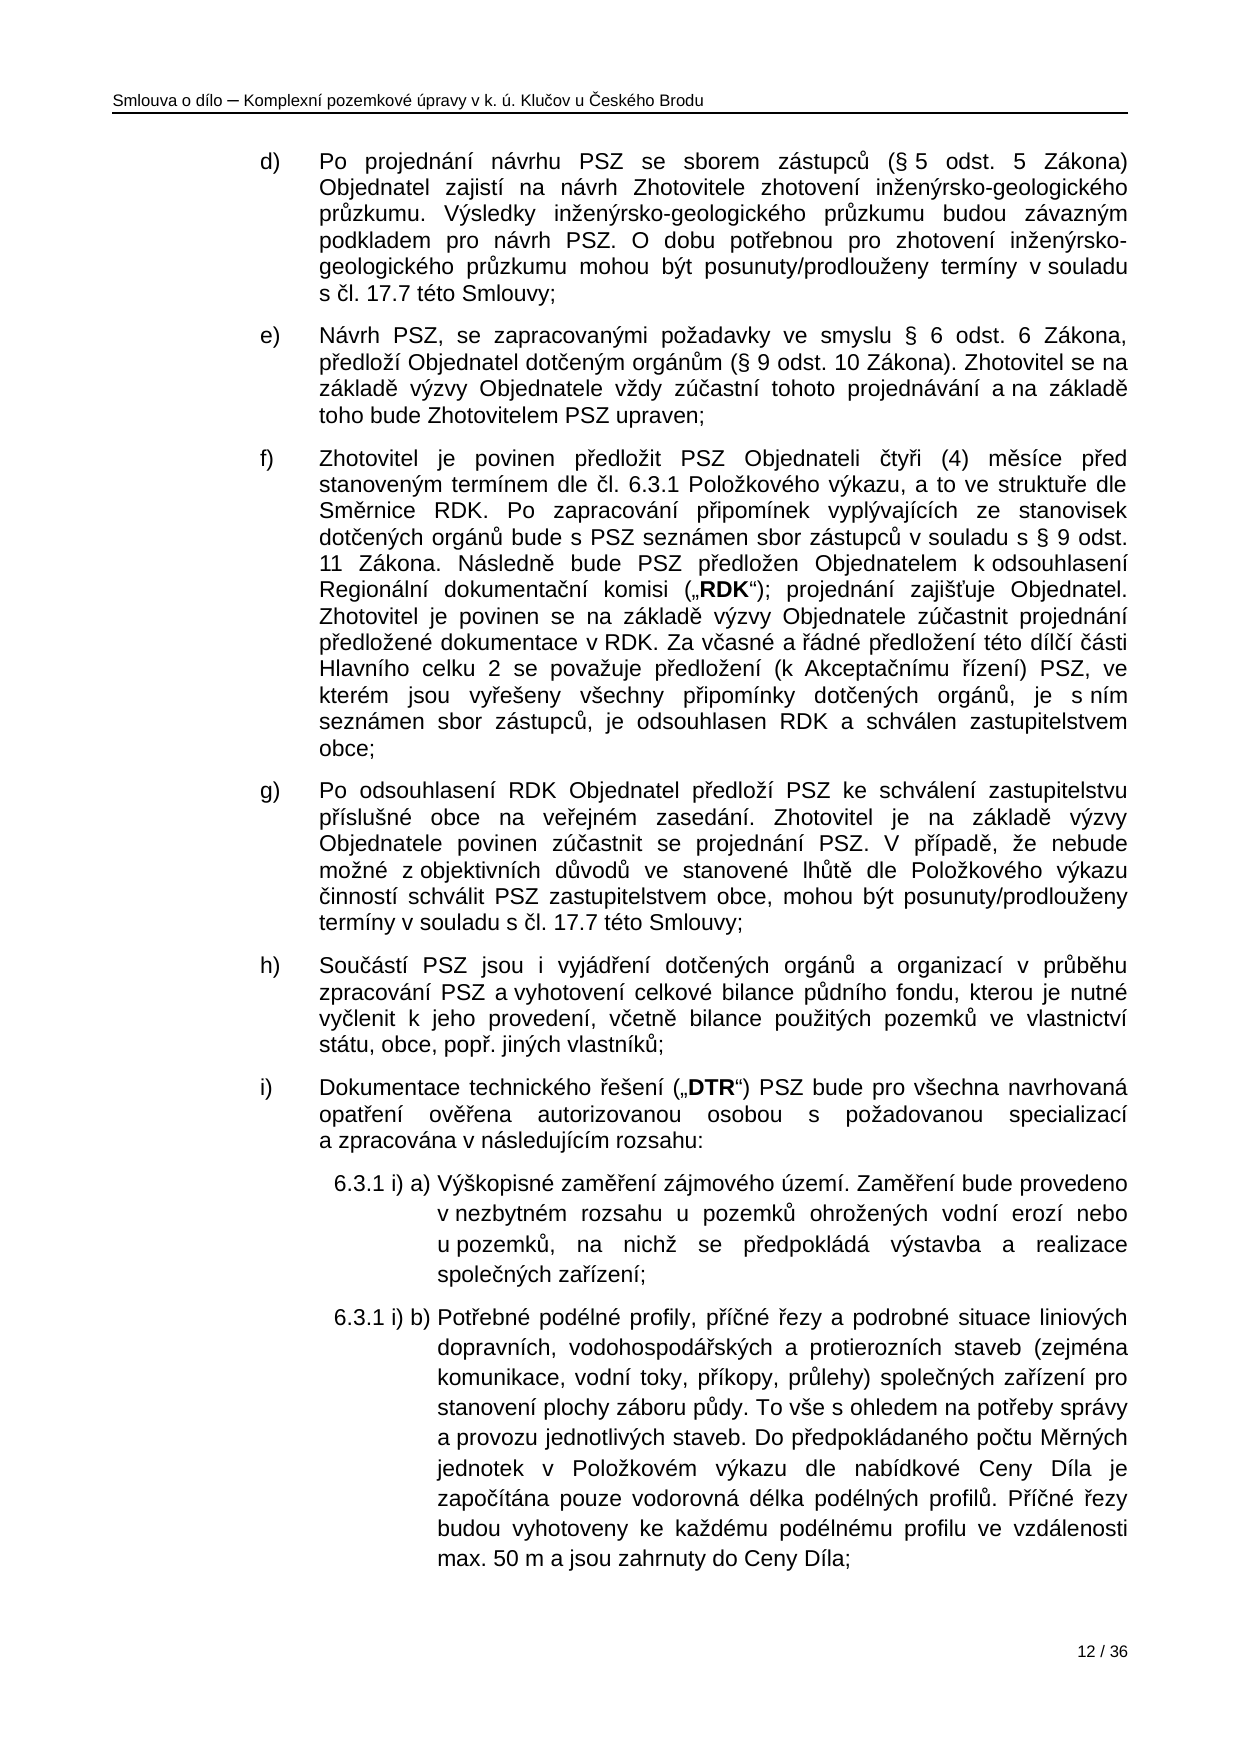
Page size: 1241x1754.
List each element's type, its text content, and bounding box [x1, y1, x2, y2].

list Výškopisné zaměření zájmového území. Zaměření bude provedeno v nezbytném rozsahu u pozemků ohrožených vodní erozí nebo u pozemků, na nichž se předpokládá výstavba a realizace společných zařízení; [334, 1170, 1128, 1287]
list Dokumentace technického řešení („DTR“) PSZ bude pro všechna navrhovaná opatření ověřena autorizovanou osobou s požadovanou specializací a zpracována v následujícím rozsahu: [260, 1074, 1128, 1153]
list Po projednání návrhu PSZ se sborem zástupců (§ 5 odst. 5 Zákona) Objednatel zajistí na návrh Zhotovitele zhotovení inženýrsko-geologického průzkumu. Výsledky inženýrsko-geologického průzkumu budou závazným podkladem pro návrh PSZ. O dobu potřebnou pro zhotovení inženýrsko-geologického průzkumu mohou být posunuty/prodlouženy termíny v souladu s čl. 17.7 této Smlouvy; [260, 148, 1128, 306]
list Zhotovitel je povinen předložit PSZ Objednateli čtyři (4) měsíce před stanoveným termínem dle čl. 6.3.1 Položkového výkazu, a to ve struktuře dle Směrnice RDK. Po zapracování připomínek vyplývajících ze stanovisek dotčených orgánů bude s PSZ seznámen sbor zástupců v souladu s § 9 odst. 11 Zákona. Následně bude PSZ předložen Objednatelem k odsouhlasení Regionální dokumentační komisi („RDK“); projednání zajišťuje Objednatel. Zhotovitel je povinen se na základě výzvy Objednatele zúčastnit projednání předložené dokumentace v RDK. Za včasné a řádné předložení této dílčí části Hlavního celku 2 se považuje předložení (k Akceptačnímu řízení) PSZ, ve kterém jsou vyřešeny všechny připomínky dotčených orgánů, je s ním seznámen sbor zástupců, je odsouhlasen RDK a schválen zastupitelstvem obce; [260, 444, 1128, 761]
list Součástí PSZ jsou i vyjádření dotčených orgánů a organizací v průběhu zpracování PSZ a vyhotovení celkové bilance půdního fondu, kterou je nutné vyčlenit k jeho provedení, včetně bilance použitých pozemků ve vlastnictví státu, obce, popř. jiných vlastníků; [260, 952, 1128, 1058]
list Potřebné podélné profily, příčné řezy a podrobné situace liniových dopravních, vodohospodářských a protierozních staveb (zejména komunikace, vodní toky, příkopy, průlehy) společných zařízení pro stanovení plochy záboru půdy. To vše s ohledem na potřeby správy a provozu jednotlivých staveb. Do předpokládaného počtu Měrných jednotek v Položkovém výkazu dle nabídkové Ceny Díla je započítána pouze vodorovná délka podélných profilů. Příčné řezy budou vyhotoveny ke každému podélnému profilu ve vzdálenosti max. 50 m a jsou zahrnuty do Ceny Díla; [334, 1303, 1128, 1571]
list Návrh PSZ, se zapracovanými požadavky ve smyslu § 6 odst. 6 Zákona, předloží Objednatel dotčeným orgánům (§ 9 odst. 10 Zákona). Zhotovitel se na základě výzvy Objednatele vždy zúčastní tohoto projednávání a na základě toho bude Zhotovitelem PSZ upraven; [260, 322, 1128, 428]
list Po odsouhlasení RDK Objednatel předloží PSZ ke schválení zastupitelstvu příslušné obce na veřejném zasedání. Zhotovitel je na základě výzvy Objednatele povinen zúčastnit se projednání PSZ. V případě, že nebude možné z objektivních důvodů ve stanovené lhůtě dle Položkového výkazu činností schválit PSZ zastupitelstvem obce, mohou být posunuty/prodlouženy termíny v souladu s čl. 17.7 této Smlouvy; [260, 777, 1128, 936]
